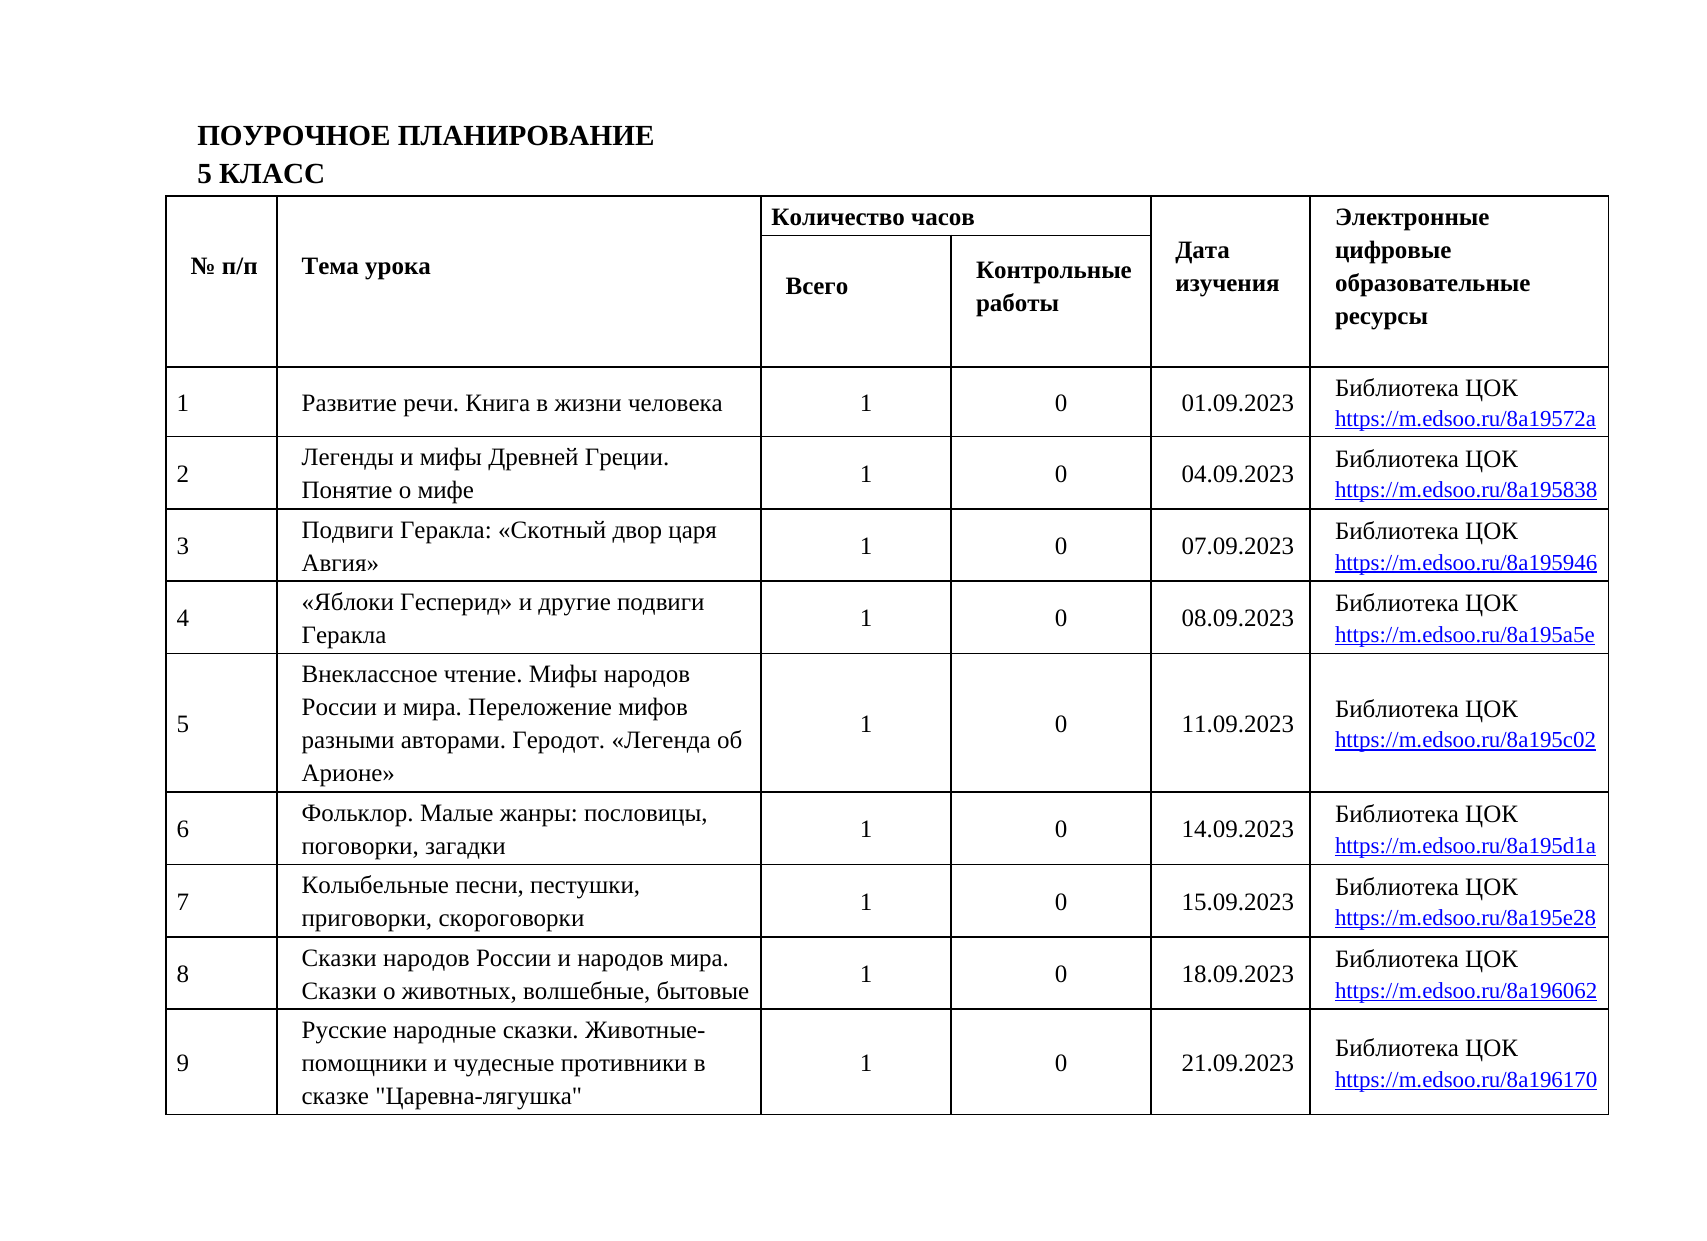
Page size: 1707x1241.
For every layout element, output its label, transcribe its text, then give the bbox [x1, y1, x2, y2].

table_cell 0 [952, 510, 1150, 580]
table_cell 1 [762, 582, 950, 653]
table_cell 0 [952, 865, 1150, 936]
table_cell Библиотека ЦОК https://m.edsoo.ru/8a195838 [1311, 437, 1608, 508]
table_cell 11.09.2023 [1152, 654, 1309, 791]
table_cell Библиотека ЦОК https://m.edsoo.ru/8a195e28 [1311, 865, 1608, 936]
table_cell 1 [762, 437, 950, 508]
table_header Количество часов [762, 197, 1150, 234]
table_cell 1 [762, 865, 950, 936]
table_cell Внеклассное чтение. Мифы народов России и мира. Переложение мифов разными авторами. Геродот. «Легенда об Арионе» [278, 654, 760, 791]
table_cell 3 [167, 510, 276, 580]
table_cell 0 [952, 654, 1150, 791]
table_cell Развитие речи. Книга в жизни человека [278, 368, 760, 436]
table_cell Библиотека ЦОК https://m.edsoo.ru/8a196170 [1311, 1010, 1608, 1114]
table_cell 1 [762, 793, 950, 863]
table_cell 04.09.2023 [1152, 437, 1309, 508]
table_cell Колыбельные песни, пестушки, приговорки, скороговорки [278, 865, 760, 936]
table_cell Библиотека ЦОК https://m.edsoo.ru/8a19572a [1311, 368, 1608, 436]
table_cell 1 [762, 938, 950, 1008]
table_cell Подвиги Геракла: «Скотный двор царя Авгия» [278, 510, 760, 580]
table_cell 1 [762, 368, 950, 436]
table_cell 1 [762, 654, 950, 791]
table_cell 7 [167, 865, 276, 936]
table_cell 0 [952, 793, 1150, 863]
table_cell 07.09.2023 [1152, 510, 1309, 580]
text ПОУРОЧНОЕ ПЛАНИРОВАНИЕ [190, 118, 1618, 152]
table_cell 14.09.2023 [1152, 793, 1309, 863]
table_cell «Яблоки Гесперид» и другие подвиги Геракла [278, 582, 760, 653]
table_header Тема урока [278, 197, 760, 366]
table_cell Русские народные сказки. Животные-помощники и чудесные противники в сказке "Царевна-лягушка" [278, 1010, 760, 1114]
table_cell 1 [762, 1010, 950, 1114]
table_cell Сказки народов России и народов мира. Сказки о животных, волшебные, бытовые [278, 938, 760, 1008]
table_cell Библиотека ЦОК https://m.edsoo.ru/8a195946 [1311, 510, 1608, 580]
table_cell 0 [952, 938, 1150, 1008]
table_cell Библиотека ЦОК https://m.edsoo.ru/8a195a5e [1311, 582, 1608, 653]
table_cell 18.09.2023 [1152, 938, 1309, 1008]
table_cell 9 [167, 1010, 276, 1114]
table_cell 21.09.2023 [1152, 1010, 1309, 1114]
table_header Дата изучения [1152, 197, 1309, 366]
table_cell Библиотека ЦОК https://m.edsoo.ru/8a196062 [1311, 938, 1608, 1008]
text 5 КЛАСС [190, 157, 1618, 190]
table_cell 01.09.2023 [1152, 368, 1309, 436]
table_cell Легенды и мифы Древней Греции. Понятие о мифе [278, 437, 760, 508]
table_cell 08.09.2023 [1152, 582, 1309, 653]
table_header Электронные цифровые образовательные ресурсы [1311, 197, 1608, 366]
table_cell 5 [167, 654, 276, 791]
table_cell 8 [167, 938, 276, 1008]
table_cell 2 [167, 437, 276, 508]
table_cell Контрольные работы [952, 236, 1150, 366]
table_cell Всего [762, 236, 950, 366]
table_cell 15.09.2023 [1152, 865, 1309, 936]
table_cell 1 [762, 510, 950, 580]
table_cell Библиотека ЦОК https://m.edsoo.ru/8a195c02 [1311, 654, 1608, 791]
table_header № п/п [167, 197, 276, 366]
table_cell Библиотека ЦОК https://m.edsoo.ru/8a195d1a [1311, 793, 1608, 863]
table_cell Фольклор. Малые жанры: пословицы, поговорки, загадки [278, 793, 760, 863]
table_cell 0 [952, 1010, 1150, 1114]
table_cell 0 [952, 437, 1150, 508]
table_cell 6 [167, 793, 276, 863]
table_cell 0 [952, 368, 1150, 436]
table_cell 0 [952, 582, 1150, 653]
table_cell 1 [167, 368, 276, 436]
table_cell 4 [167, 582, 276, 653]
